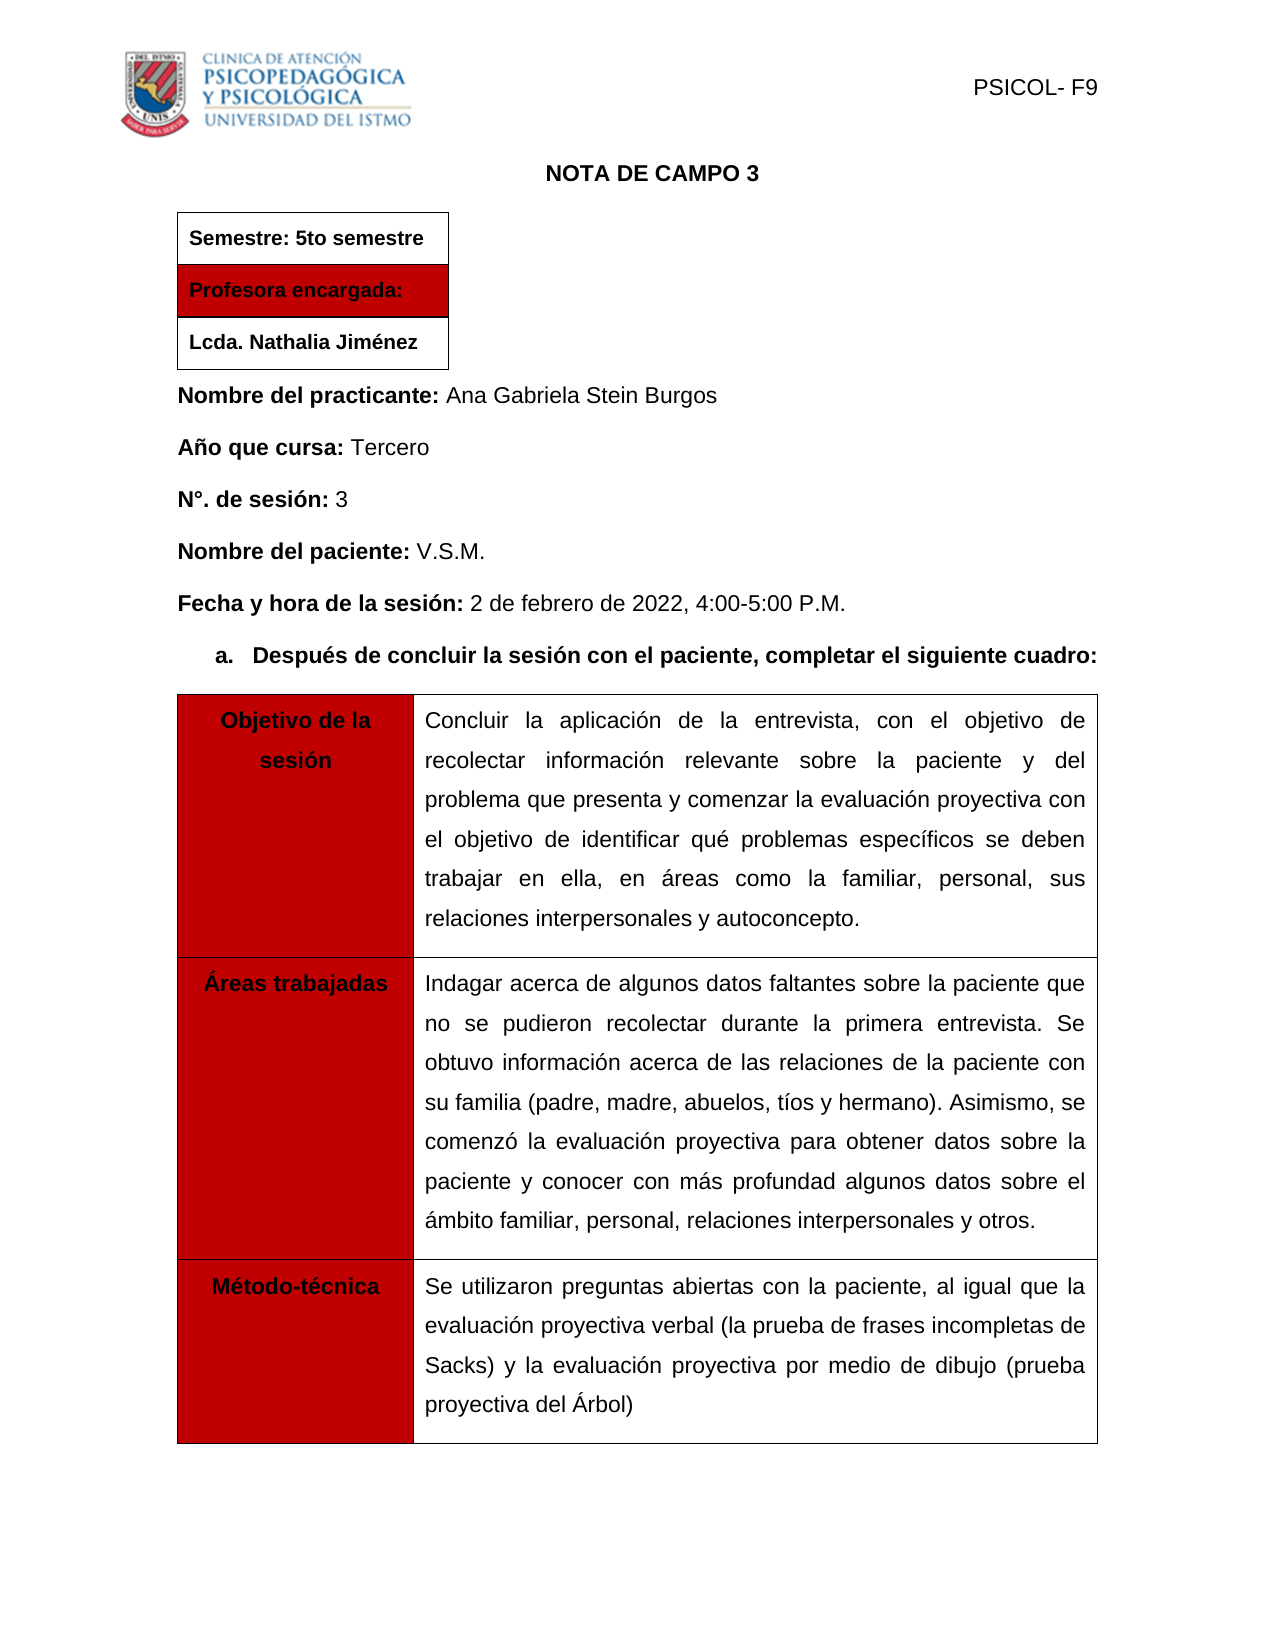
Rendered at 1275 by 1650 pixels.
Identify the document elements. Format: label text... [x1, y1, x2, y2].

text Nombre del paciente: V.S.M. [177, 538, 1127, 564]
table_cell Profesora encargada: [178, 265, 448, 316]
list Después de concluir la sesión con el paciente, completar el siguiente cuadro: [215, 642, 1127, 668]
picture [65, 20, 437, 148]
table_header Concluir la aplicación de la entrevista, con el objetivo de recolectar información relevante sobre la paciente y del problema que presenta y comenzar la evaluación proyectiva con el objetivo de identificar qué problemas específicos se deben trabajar en ella, en áreas como la familiar, personal, sus relaciones interpersonales y autoconcepto. [414, 695, 1097, 957]
table_cell Método-técnica [178, 1260, 413, 1443]
text Fecha y hora de la sesión: 2 de febrero de 2022, 4:00-5:00 P.M. [177, 590, 1127, 616]
table_header Semestre: 5to semestre [178, 213, 448, 264]
table_cell Lcda. Nathalia Jiménez [178, 318, 448, 368]
table_cell Áreas trabajadas [178, 958, 413, 1259]
text Año que cursa: Tercero [177, 434, 1127, 460]
table_cell Indagar acerca de algunos datos faltantes sobre la paciente que no se pudieron recolectar durante la primera entrevista. Se obtuvo información acerca de las relaciones de la paciente con su familia (padre, madre, abuelos, tíos y hermano). Asimismo, se comenzó la evaluación proyectiva para obtener datos sobre la paciente y conocer con más profundad algunos datos sobre el ámbito familiar, personal, relaciones interpersonales y otros. [414, 958, 1097, 1259]
text NOTA DE CAMPO 3 [177, 160, 1127, 187]
table_cell Se utilizaron preguntas abiertas con la paciente, al igual que la evaluación proyectiva verbal (la prueba de frases incompletas de Sacks) y la evaluación proyectiva por medio de dibujo (prueba proyectiva del Árbol) [414, 1260, 1097, 1443]
text N°. de sesión: 3 [177, 486, 1127, 512]
text Nombre del practicante: Ana Gabriela Stein Burgos [177, 382, 1127, 408]
table_header Objetivo de la sesión [178, 695, 413, 957]
